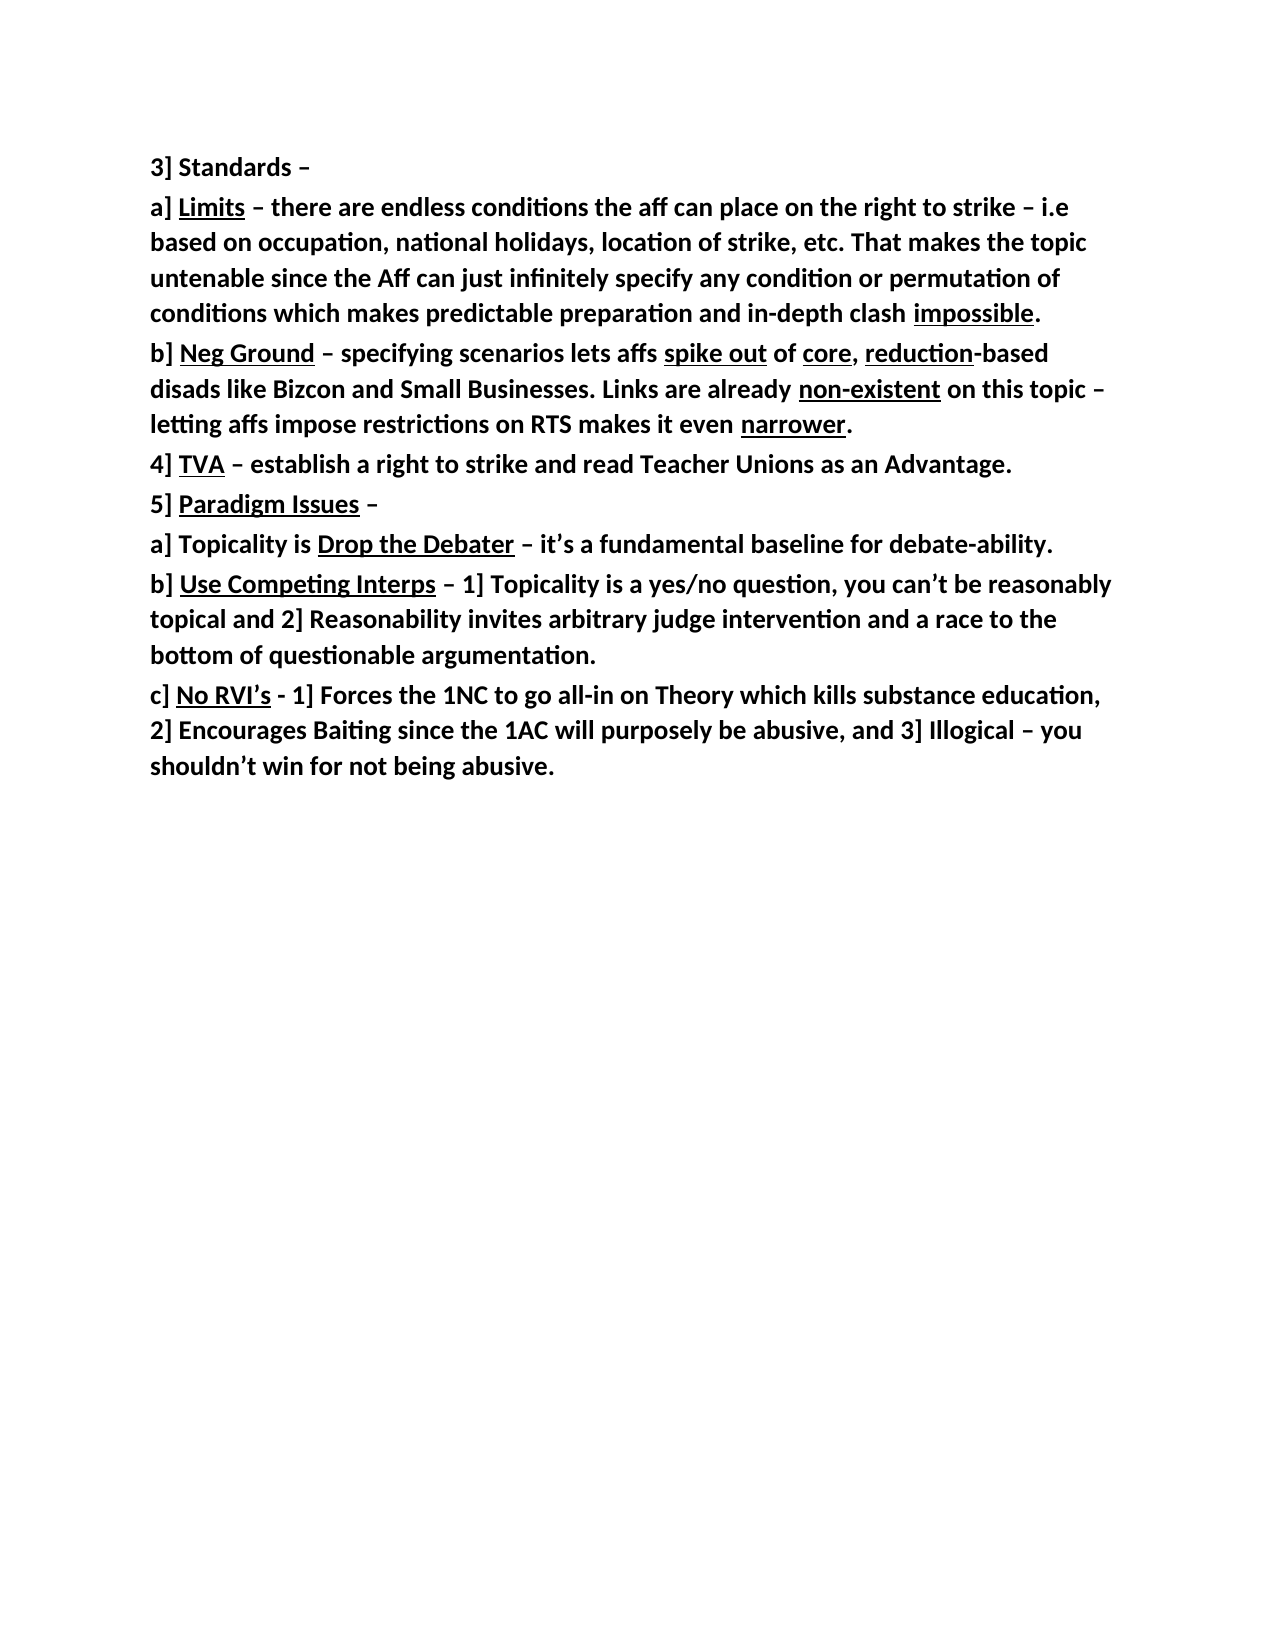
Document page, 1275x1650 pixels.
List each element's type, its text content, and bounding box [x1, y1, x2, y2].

subtitle c] No RVI’s - 1] Forces the 1NC to go all-in on Theory which kills substance education, 2] Encourages Baiting since the 1AC will purposely be abusive, and 3] Illogical – you shouldn’t win for not being abusive. [150, 678, 1125, 782]
subtitle b] Use Competing Interps – 1] Topicality is a yes/no question, you can’t be reasonably topical and 2] Reasonability invites arbitrary judge intervention and a race to the bottom of questionable argumentation. [150, 567, 1125, 671]
subtitle b] Neg Ground – specifying scenarios lets affs spike out of core, reduction-based disads like Bizcon and Small Businesses. Links are already non-existent on this topic – letting affs impose restrictions on RTS makes it even narrower. [150, 336, 1125, 441]
subtitle a] Limits – there are endless conditions the aff can place on the right to strike – i.e based on occupation, national holidays, location of strike, etc. That makes the topic untenable since the Aff can just infinitely specify any condition or permutation of conditions which makes predictable preparation and in-depth clash impossible. [150, 190, 1125, 330]
subtitle a] Topicality is Drop the Debater – it’s a fundamental baseline for debate-ability. [150, 527, 1125, 560]
subtitle 5] Paradigm Issues – [150, 487, 1125, 520]
subtitle 4] TVA – establish a right to strike and read Teacher Unions as an Advantage. [150, 447, 1125, 481]
subtitle 3] Standards – [150, 150, 1125, 183]
